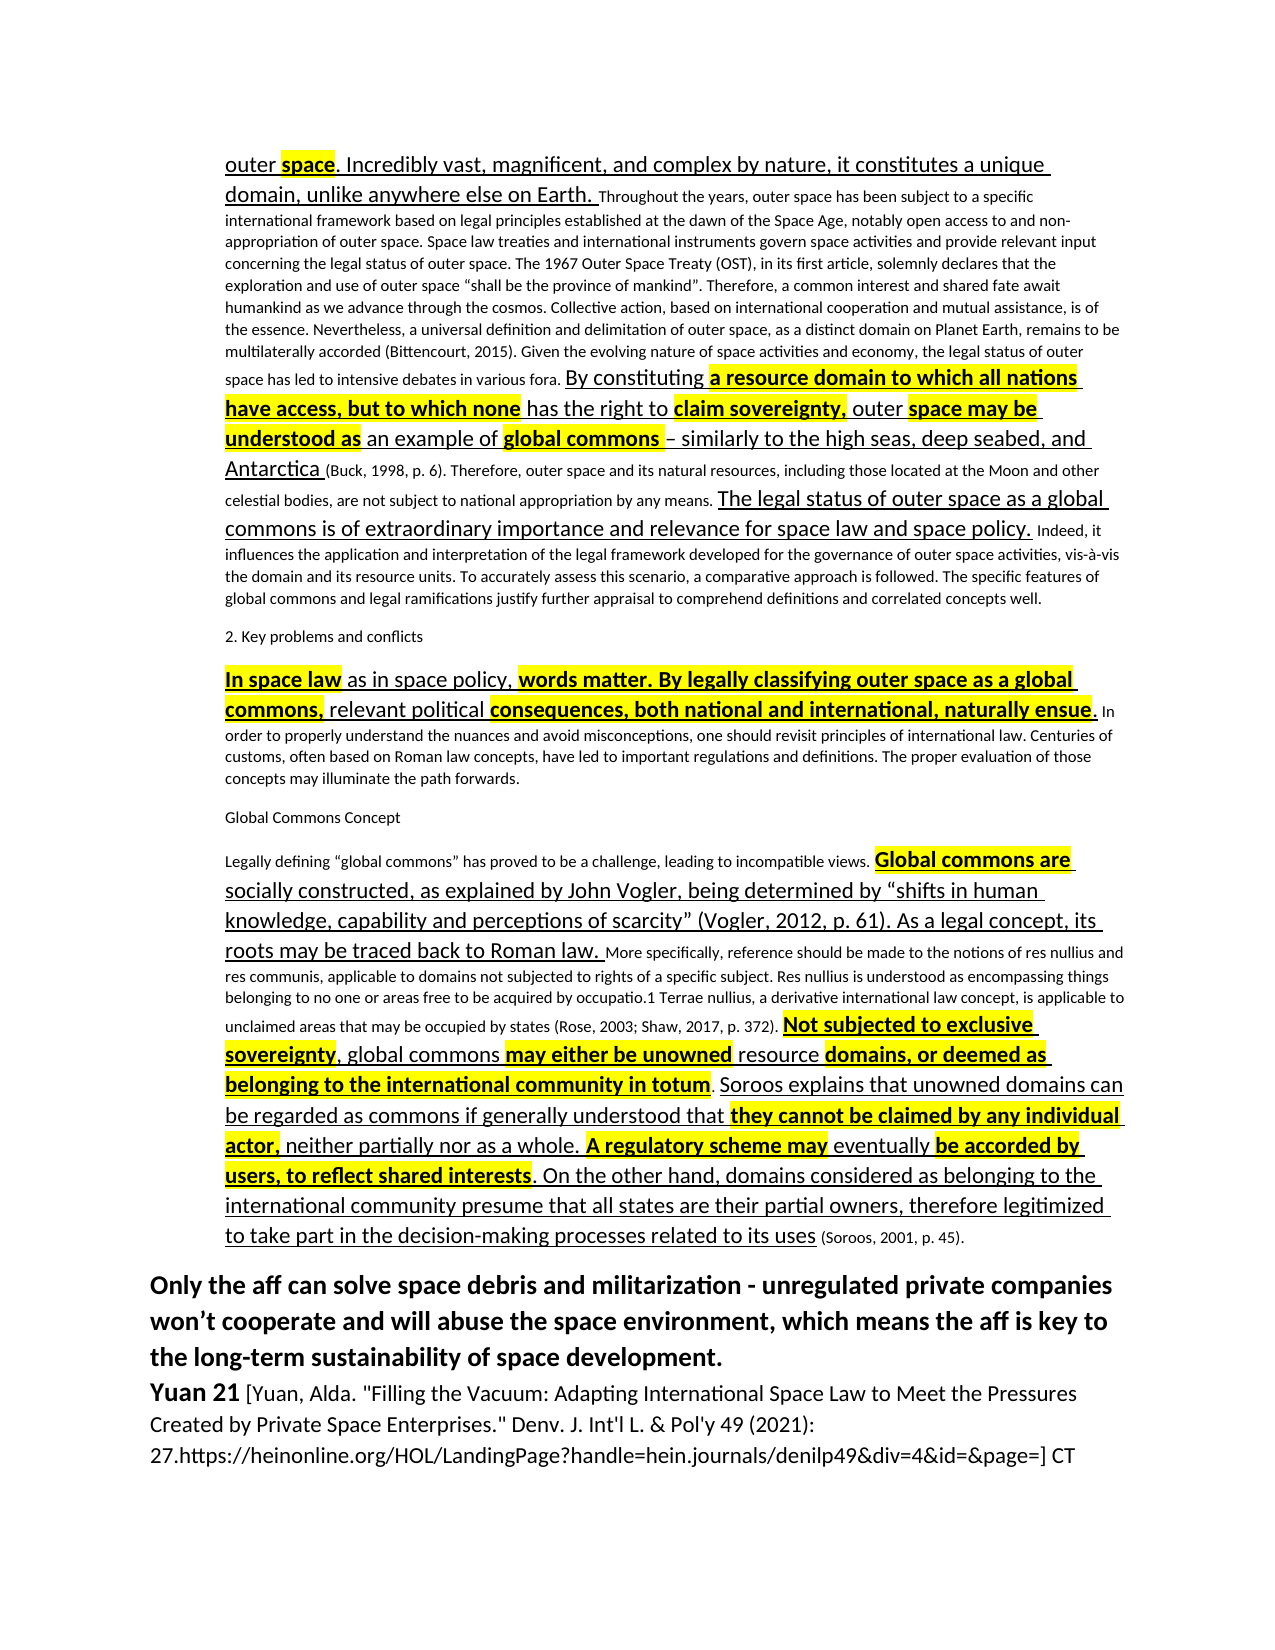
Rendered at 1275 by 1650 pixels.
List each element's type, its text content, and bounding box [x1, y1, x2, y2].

text Global Commons Concept [225, 807, 1125, 827]
subtitle Only the aff can solve space debris and militarization - unregulated private companies won’t cooperate and will abuse the space environment, which means the aff is key to the long-term sustainability of space development. [150, 1268, 1125, 1373]
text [225, 150, 1125, 608]
text Legally defining “global commons” has proved to be a challenge, leading to incompatible views. Global commons are socially constructed, as explained by John Vogler, being determined by “shifts in human knowledge, capability and perceptions of scarcity” (Vogler, 2012, p. 61). As a legal concept, its roots may be traced back to Roman law. More specifically, reference should be made to the notions of res nullius and res communis, applicable to domains not subjected to rights of a specific subject. Res nullius is understood as encompassing things belonging to no one or areas free to be acquired by occupatio.1 Terrae nullius, a derivative international law concept, is applicable to unclaimed areas that may be occupied by states (Rose, 2003; Shaw, 2017, p. 372). Not subjected to exclusive sovereignty, global commons may either be unowned resource domains, or deemed as belonging to the international community in totum. Soroos explains that unowned domains can be regarded as commons if generally understood that they cannot be claimed by any individual actor, neither partially nor as a whole. A regulatory scheme may eventually be accorded by users, to reflect shared interests. On the other hand, domains considered as belonging to the international community presume that all states are their partial owners, therefore legitimized to take part in the decision-making processes related to its uses (Soroos, 2001, p. 45). [225, 846, 1125, 1125]
text Yuan 21 [Yuan, Alda. "Filling the Vacuum: Adapting International Space Law to Meet the Pressures Created by Private Space Enterprises." Denv. J. Int'l L. & Pol'y 49 (2021): 27.https://heinonline.org/HOL/LandingPage?handle=hein.journals/denilp49&div=4&id=&page=] CT [150, 1375, 1125, 1469]
text In space law as in space policy, words matter. By legally classifying outer space as a global commons, relevant political consequences, both national and international, naturally ensue. In order to properly understand the nuances and avoid misconceptions, one should revisit principles of international law. Centuries of customs, often based on Roman law concepts, have led to important regulations and definitions. The proper evaluation of those concepts may illuminate the path forwards. [225, 665, 1125, 789]
text 2. Key problems and conflicts [225, 626, 1125, 647]
text Legally defining “global commons” has proved to be a challenge, leading to incompatible views. Global commons are socially constructed, as explained by John Vogler, being determined by “shifts in human knowledge, capability and perceptions of scarcity” (Vogler, 2012, p. 61). As a legal concept, its roots may be traced back to Roman law. More specifically, reference should be made to the notions of res nullius and res communis, applicable to domains not subjected to rights of a specific subject. Res nullius is understood as encompassing things belonging to no one or areas free to be acquired by occupatio.1 Terrae nullius, a derivative international law concept, is applicable to unclaimed areas that may be occupied by states (Rose, 2003; Shaw, 2017, p. 372). Not subjected to exclusive sovereignty, global commons may either be unowned resource domains, or deemed as belonging to the international community in totum. Soroos explains that unowned domains can be regarded as commons if generally understood that they cannot be claimed by any individual actor, neither partially nor as a whole. A regulatory scheme may eventually be accorded by users, to reflect shared interests. On the other hand, domains considered as belonging to the international community presume that all states are their partial owners, therefore legitimized to take part in the decision-making processes related to its uses (Soroos, 2001, p. 45). [225, 1126, 1125, 1250]
